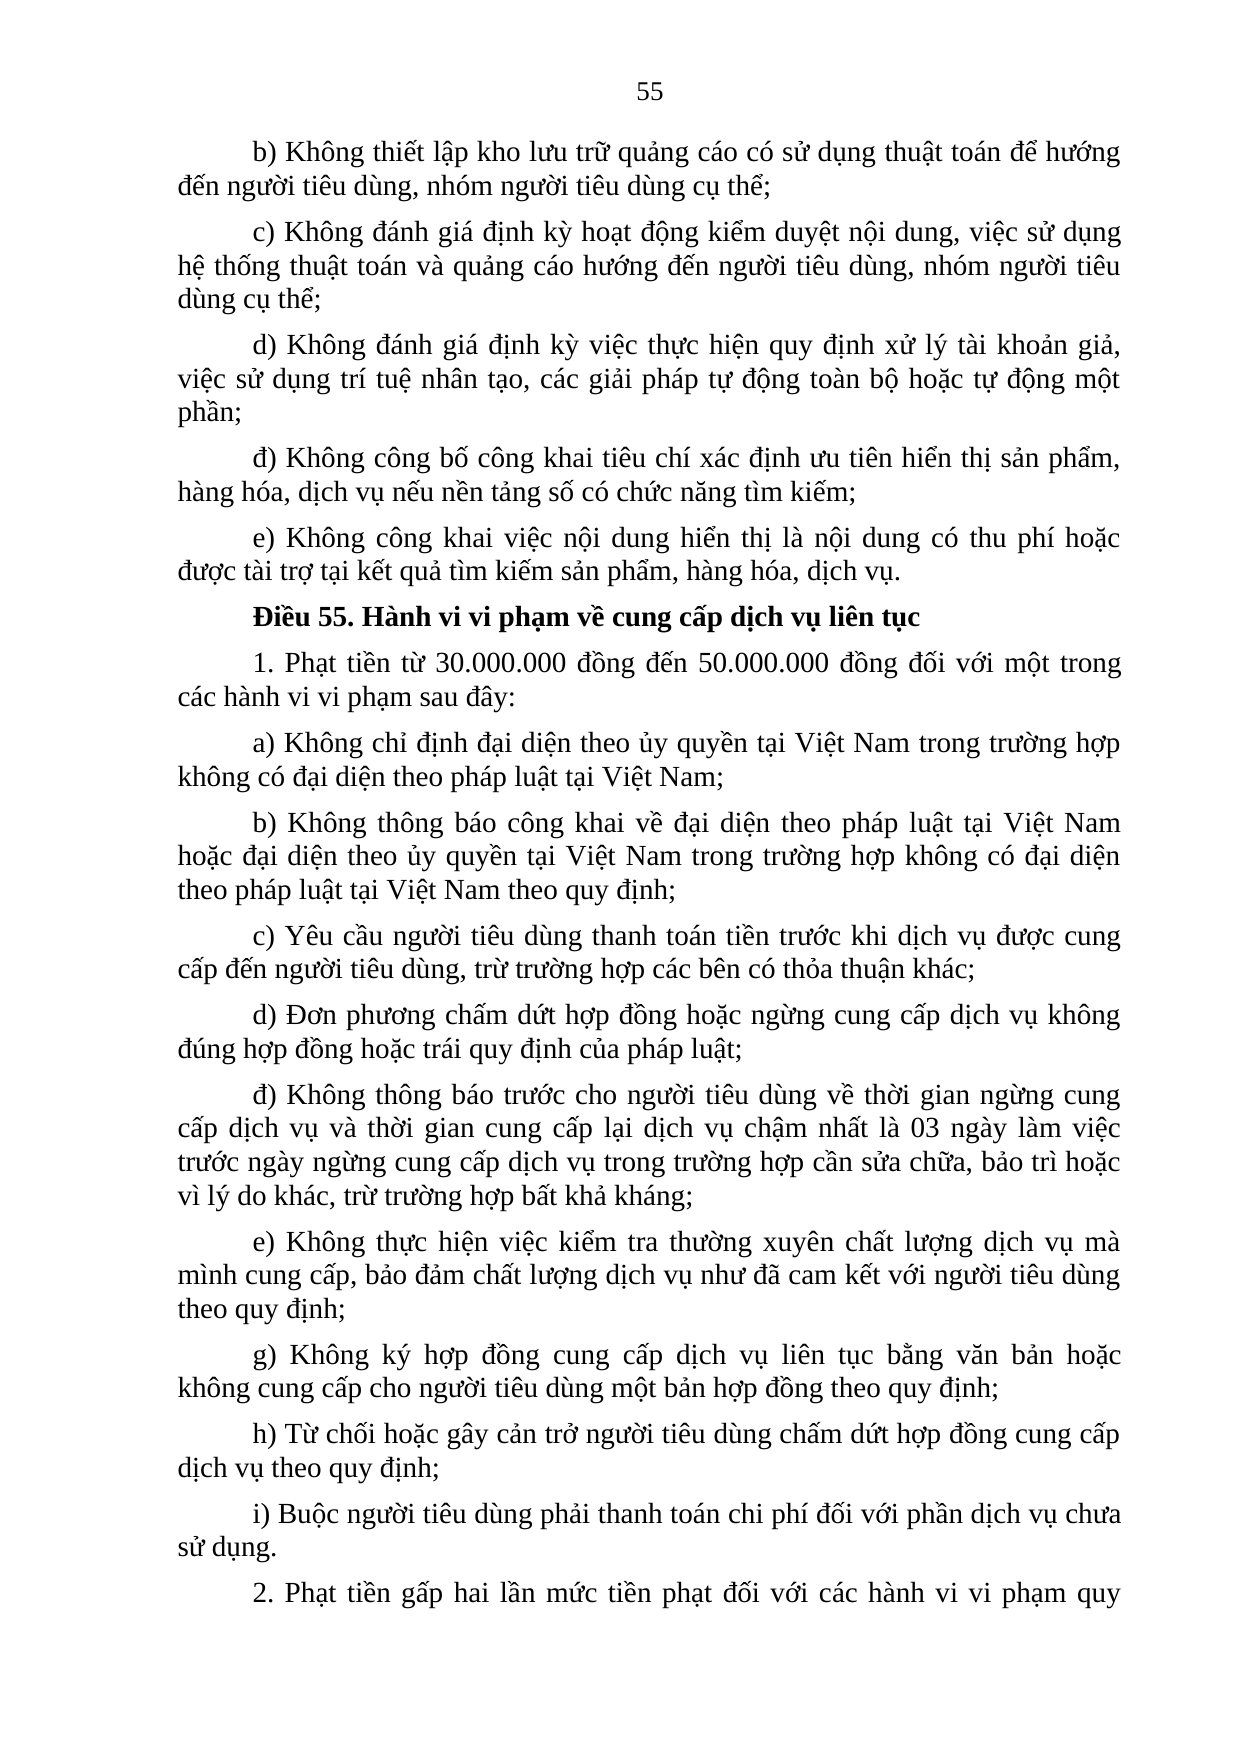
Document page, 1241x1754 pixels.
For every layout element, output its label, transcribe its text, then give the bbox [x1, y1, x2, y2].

text g) Không ký hợp đồng cung cấp dịch vụ liên tục bằng văn bản hoặc không cung cấp cho người tiêu dùng một bản hợp đồng theo quy định; [177, 1337, 1122, 1404]
text e) Không công khai việc nội dung hiển thị là nội dung có thu phí hoặc được tài trợ tại kết quả tìm kiếm sản phẩm, hàng hóa, dịch vụ. [177, 520, 1122, 587]
text đ) Không công bố công khai tiêu chí xác định ưu tiên hiển thị sản phẩm, hàng hóa, dịch vụ nếu nền tảng số có chức năng tìm kiếm; [177, 440, 1122, 507]
text b) Không thiết lập kho lưu trữ quảng cáo có sử dụng thuật toán để hướng đến người tiêu dùng, nhóm người tiêu dùng cụ thể; [177, 134, 1122, 202]
text c) Yêu cầu người tiêu dùng thanh toán tiền trước khi dịch vụ được cung cấp đến người tiêu dùng, trừ trường hợp các bên có thỏa thuận khác; [177, 918, 1122, 985]
text Điều 55. Hành vi vi phạm về cung cấp dịch vụ liên tục [177, 599, 1122, 633]
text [177, 1576, 1122, 1609]
text c) Không đánh giá định kỳ hoạt động kiểm duyệt nội dung, việc sử dụng hệ thống thuật toán và quảng cáo hướng đến người tiêu dùng, nhóm người tiêu dùng cụ thể; [177, 214, 1122, 315]
text i) Buộc người tiêu dùng phải thanh toán chi phí đối với phần dịch vụ chưa sử dụng. [177, 1496, 1122, 1563]
text đ) Không thông báo trước cho người tiêu dùng về thời gian ngừng cung cấp dịch vụ và thời gian cung cấp lại dịch vụ chậm nhất là 03 ngày làm việc trước ngày ngừng cung cấp dịch vụ trong trường hợp cần sửa chữa, bảo trì hoặc vì lý do khác, trừ trường hợp bất khả kháng; [177, 1077, 1122, 1211]
text d) Không đánh giá định kỳ việc thực hiện quy định xử lý tài khoản giả, việc sử dụng trí tuệ nhân tạo, các giải pháp tự động toàn bộ hoặc tự động một phần; [177, 327, 1122, 428]
text b) Không thông báo công khai về đại diện theo pháp luật tại Việt Nam hoặc đại diện theo ủy quyền tại Việt Nam trong trường hợp không có đại diện theo pháp luật tại Việt Nam theo quy định; [177, 805, 1122, 905]
text 1. Phạt tiền từ 30.000.000 đồng đến 50.000.000 đồng đối với một trong các hành vi vi phạm sau đây: [177, 646, 1122, 713]
text h) Từ chối hoặc gây cản trở người tiêu dùng chấm dứt hợp đồng cung cấp dịch vụ theo quy định; [177, 1416, 1122, 1483]
text a) Không chỉ định đại diện theo ủy quyền tại Việt Nam trong trường hợp không có đại diện theo pháp luật tại Việt Nam; [177, 725, 1122, 792]
text e) Không thực hiện việc kiểm tra thường xuyên chất lượng dịch vụ mà mình cung cấp, bảo đảm chất lượng dịch vụ như đã cam kết với người tiêu dùng theo quy định; [177, 1224, 1122, 1324]
text d) Đơn phương chấm dứt hợp đồng hoặc ngừng cung cấp dịch vụ không đúng hợp đồng hoặc trái quy định của pháp luật; [177, 997, 1122, 1064]
